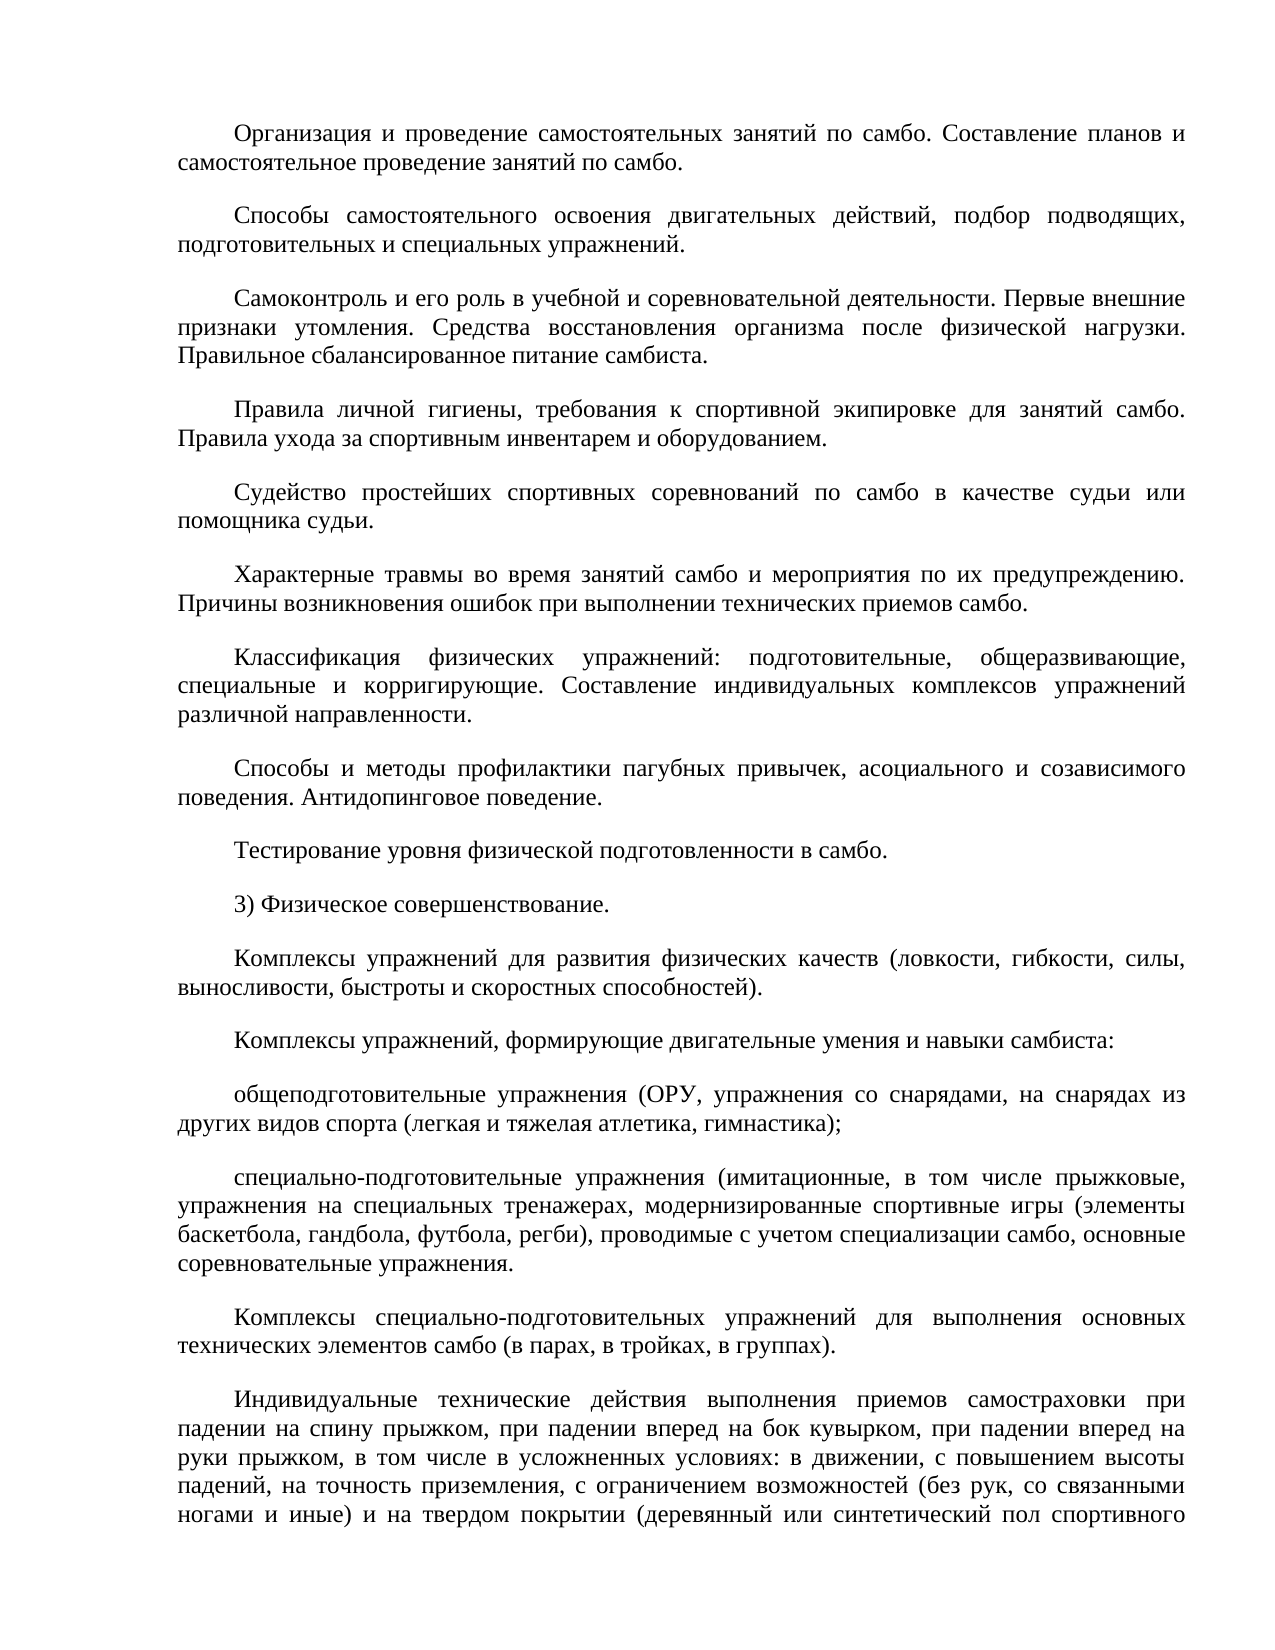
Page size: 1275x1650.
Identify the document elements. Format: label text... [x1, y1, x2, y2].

text общеподготовительные упражнения (ОРУ, упражнения со снарядами, на снарядах из других видов спорта (легкая и тяжелая атлетика, гимнастика); [177, 1079, 1186, 1137]
text Способы и методы профилактики пагубных привычек, асоциального и созависимого поведения. Антидопинговое поведение. [177, 753, 1186, 811]
text Способы самостоятельного освоения двигательных действий, подбор подводящих, подготовительных и специальных упражнений. [177, 201, 1186, 258]
text Тестирование уровня физической подготовленности в самбо. [177, 836, 1186, 864]
text Организация и проведение самостоятельных занятий по самбо. Составление планов и самостоятельное проведение занятий по самбо. [177, 118, 1186, 176]
text 3) Физическое совершенствование. [177, 889, 1186, 918]
text Комплексы упражнений для развития физических качеств (ловкости, гибкости, силы, выносливости, быстроты и скоростных способностей). [177, 943, 1186, 1001]
text Комплексы упражнений, формирующие двигательные умения и навыки самбиста: [177, 1026, 1186, 1054]
text Комплексы специально-подготовительных упражнений для выполнения основных технических элементов самбо (в парах, в тройках, в группах). [177, 1302, 1186, 1359]
text Характерные травмы во время занятий самбо и мероприятия по их предупреждению. Причины возникновения ошибок при выполнении технических приемов самбо. [177, 559, 1186, 617]
text Судейство простейших спортивных соревнований по самбо в качестве судьи или помощника судьи. [177, 477, 1186, 534]
text Правила личной гигиены, требования к спортивной экипировке для занятий самбо. Правила ухода за спортивным инвентарем и оборудованием. [177, 394, 1186, 452]
text специально-подготовительные упражнения (имитационные, в том числе прыжковые, упражнения на специальных тренажерах, модернизированные спортивные игры (элементы баскетбола, гандбола, футбола, регби), проводимые с учетом специализации самбо, основные соревновательные упражнения. [177, 1162, 1186, 1277]
text Самоконтроль и его роль в учебной и соревновательной деятельности. Первые внешние признаки утомления. Средства восстановления организма после физической нагрузки. Правильное сбалансированное питание самбиста. [177, 283, 1186, 369]
text Классификация физических упражнений: подготовительные, общеразвивающие, специальные и корригирующие. Составление индивидуальных комплексов упражнений различной направленности. [177, 642, 1186, 728]
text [177, 1384, 1186, 1528]
